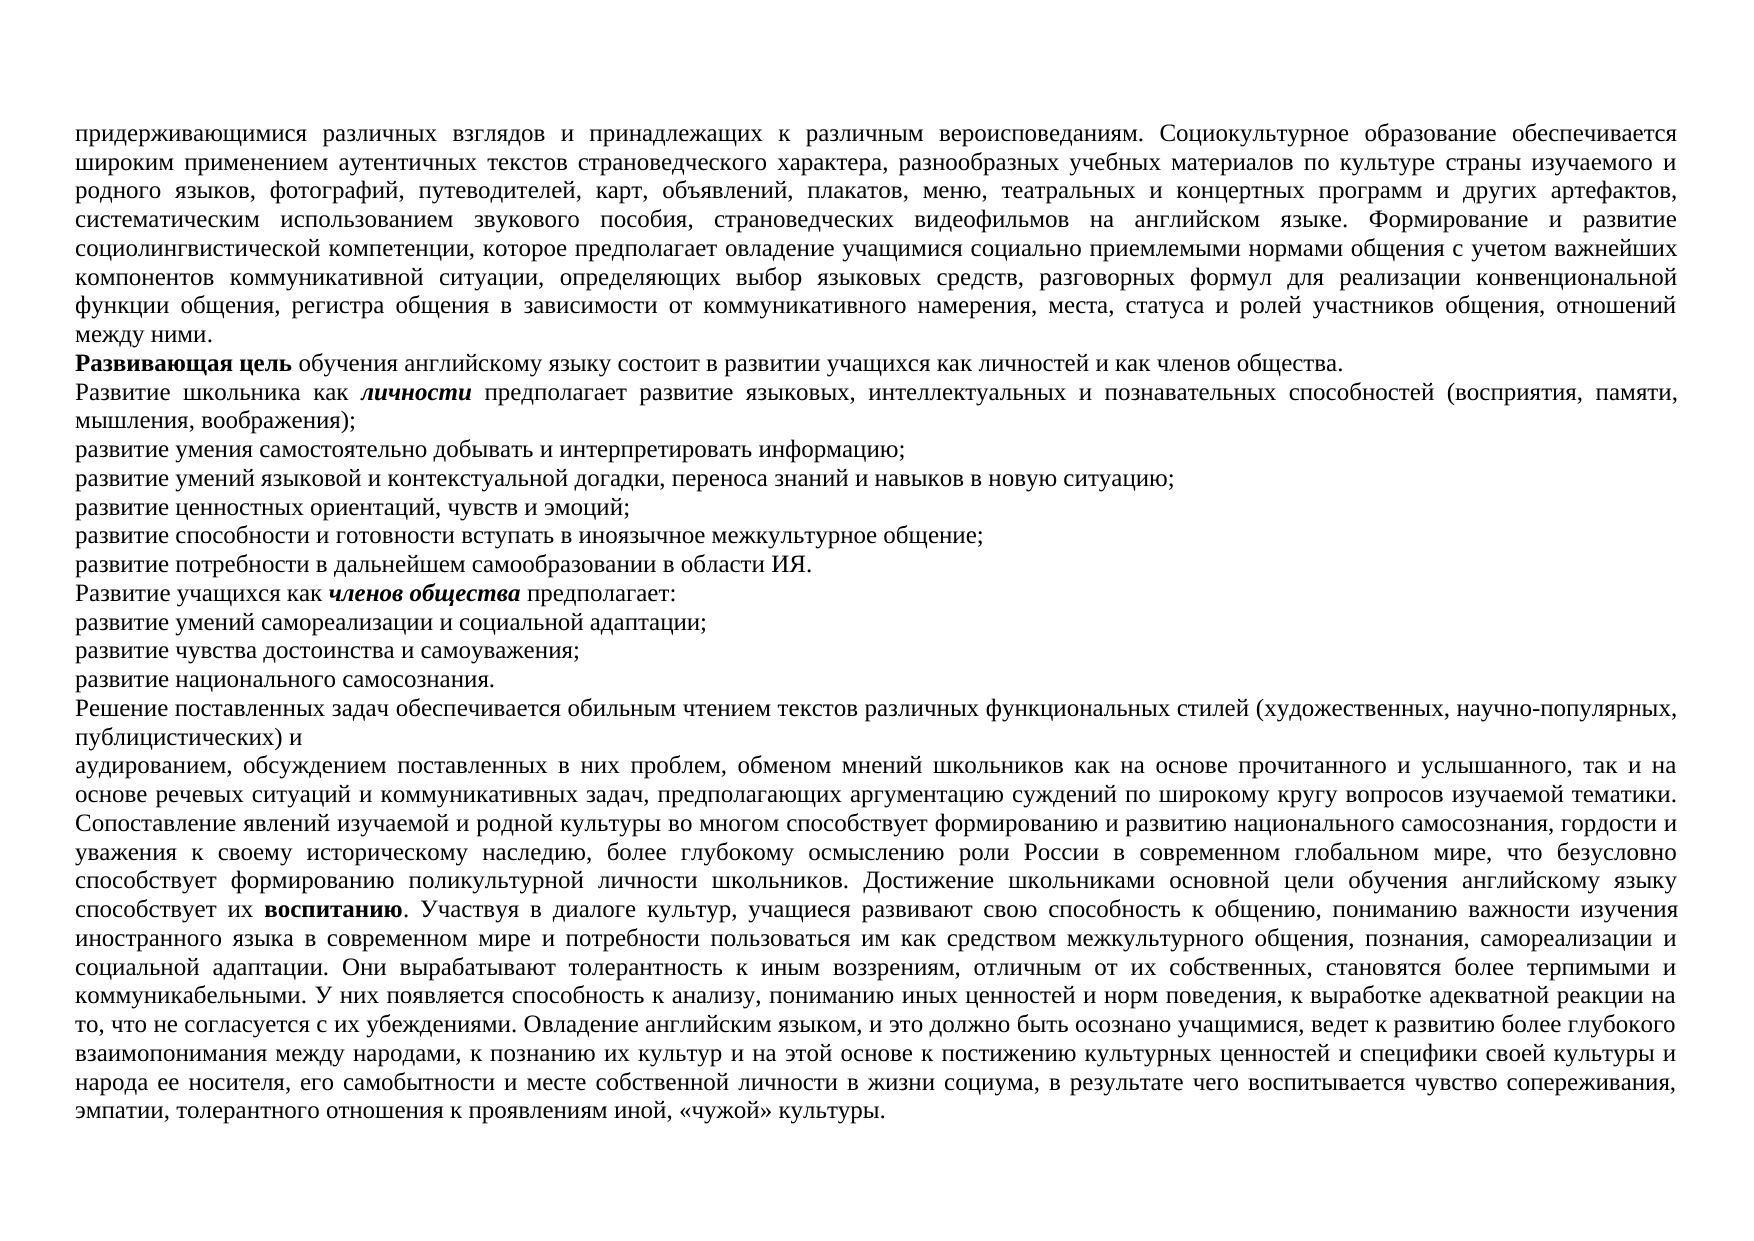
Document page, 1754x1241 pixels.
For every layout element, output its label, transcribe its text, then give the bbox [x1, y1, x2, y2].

text развитие национального самосознания. [75, 664, 1679, 693]
text развитие потребности в дальнейшем самообразовании в области ИЯ. [75, 549, 1679, 578]
text развитие ценностных ориентаций, чувств и эмоций; [75, 492, 1679, 521]
text развитие способности и готовности вступать в иноязычное межкультурное общение; [75, 521, 1679, 549]
text Решение поставленных задач обеспечивается обильным чтением текстов различных функциональных стилей (художественных, научно-популярных, публицистических) и [75, 693, 1679, 751]
text придерживающимися различных взглядов и принадлежащих к различным вероисповеданиям. Социокультурное образование обеспечивается широким применением аутентичных текстов страноведческого характера, разнообразных учебных материалов по культуре страны изучаемого и родного языков, фотографий, путеводителей, карт, объявлений, плакатов, меню, театральных и концертных программ и других артефактов, систематическим использованием звукового пособия, страноведческих видеофильмов на английском языке. Формирование и развитие социолингвистической компетенции, которое предполагает овладение учащимися социально приемлемыми нормами общения с учетом важнейших компонентов коммуникативной ситуации, определяющих выбор языковых средств, разговорных формул для реализации конвенциональной функции общения, регистра общения в зависимости от коммуникативного намерения, места, статуса и ролей участников общения, отношений между ними. [75, 118, 1679, 348]
text Развитие школьника как личности предполагает развитие языковых, интеллектуальных и познавательных способностей (восприятия, памяти, мышления, воображения); [75, 377, 1679, 434]
text развитие чувства достоинства и самоуважения; [75, 636, 1679, 664]
text развитие умения самостоятельно добывать и интерпретировать информацию; [75, 434, 1679, 463]
text развитие умений самореализации и социальной адаптации; [75, 607, 1679, 636]
text развитие умений языковой и контекстуальной догадки, переноса знаний и навыков в новую ситуацию; [75, 463, 1679, 492]
text аудированием, обсуждением поставленных в них проблем, обменом мнений школьников как на основе прочитанного и услышанного, так и на основе речевых ситуаций и коммуникативных задач, предполагающих аргументацию суждений по широкому кругу вопросов изучаемой тематики. Сопоставление явлений изучаемой и родной культуры во многом способствует формированию и развитию национального самосознания, гордости и уважения к своему историческому наследию, более глубокому осмыслению роли России в современном глобальном мире, что безусловно способствует формированию поликультурной личности школьников. Достижение школьниками основной цели обучения английскому языку способствует их воспитанию. Участвуя в диалоге культур, учащиеся развивают свою способность к общению, пониманию важности изучения иностранного языка в современном мире и потребности пользоваться им как средством межкультурного общения, познания, самореализации и социальной адаптации. Они вырабатывают толерантность к иным воззрениям, отличным от их собственных, становятся более терпимыми и коммуникабельными. У них появляется способность к анализу, пониманию иных ценностей и норм поведения, к выработке адекватной реакции на то, что не согласуется с их убеждениями. Овладение английским языком, и это должно быть осознано учащимися, ведет к развитию более глубокого взаимопонимания между народами, к познанию их культур и на этой основе к постижению культурных ценностей и специфики своей культуры и народа ее носителя, его самобытности и месте собственной личности в жизни социума, в результате чего воспитывается чувство сопереживания, эмпатии, толерантного отношения к проявлениям иной, «чужой» культуры. [75, 751, 1679, 1124]
text Развивающая цель обучения английскому языку состоит в развитии учащихся как личностей и как членов общества. [75, 348, 1679, 377]
text Развитие учащихся как членов общества предполагает: [75, 578, 1679, 607]
